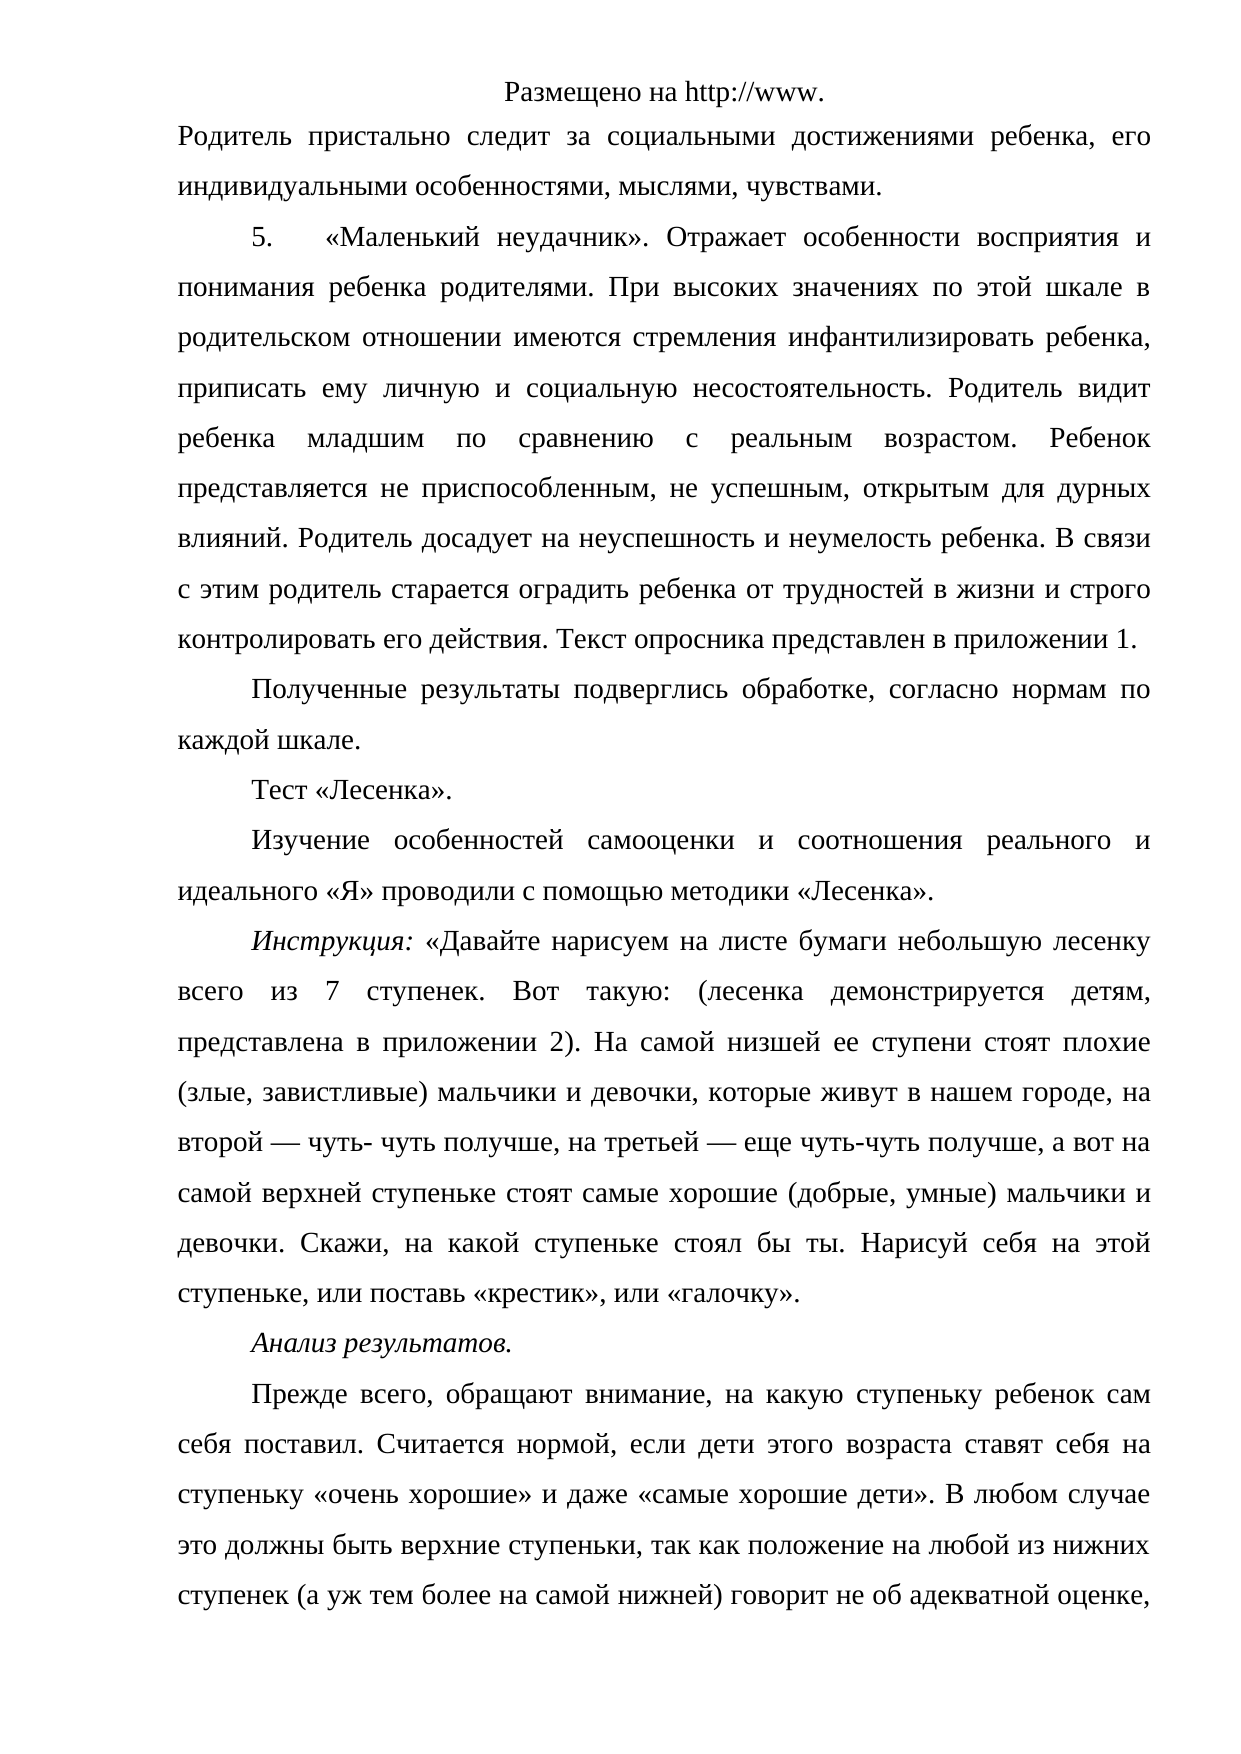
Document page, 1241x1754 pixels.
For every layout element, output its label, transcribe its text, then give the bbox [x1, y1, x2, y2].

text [177, 1376, 1152, 1611]
list «Маленький неудачник». Отражает особенности восприятия и понимания ребенка родителями. При высоких значениях по этой шкале в родительском отношении имеются стремления инфантилизировать ребенка, приписать ему личную и социальную несостоятельность. Родитель видит ребенка младшим по сравнению с реальным возрастом. Ребенок представляется не приспособленным, не успешным, открытым для дурных влияний. Родитель досадует на неуспешность и неумелость ребенка. В связи с этим родитель старается оградить ребенка от трудностей в жизни и строго контролировать его действия. Текст опросника представлен в приложении 1. [177, 219, 1152, 655]
text Инструкция: «Давайте нарисуем на листе бумаги небольшую лесенку всего из 7 ступенек. Вот такую: (лесенка демонстрируется детям, представлена в приложении 2). На самой низшей ее ступени стоят плохие (злые, завистливые) мальчики и девочки, которые живут в нашем городе, на второй — чуть- чуть получше, на третьей — еще чуть-чуть получше, а вот на самой верхней ступеньке стоят самые хорошие (добрые, умные) мальчики и девочки. Скажи, на какой ступеньке стоял бы ты. Нарисуй себя на этой ступеньке, или поставь «крестик», или «галочку». [177, 923, 1152, 1309]
text Анализ результатов. [177, 1326, 1152, 1359]
text Полученные результаты подверглись обработке, согласно нормам по каждой шкале. [177, 672, 1152, 755]
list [177, 118, 1152, 202]
text Тест «Лесенка». [177, 772, 1152, 806]
text Изучение особенностей самооценки и соотношения реального и идеального «Я» проводили с помощью методики «Лесенка». [177, 822, 1152, 906]
